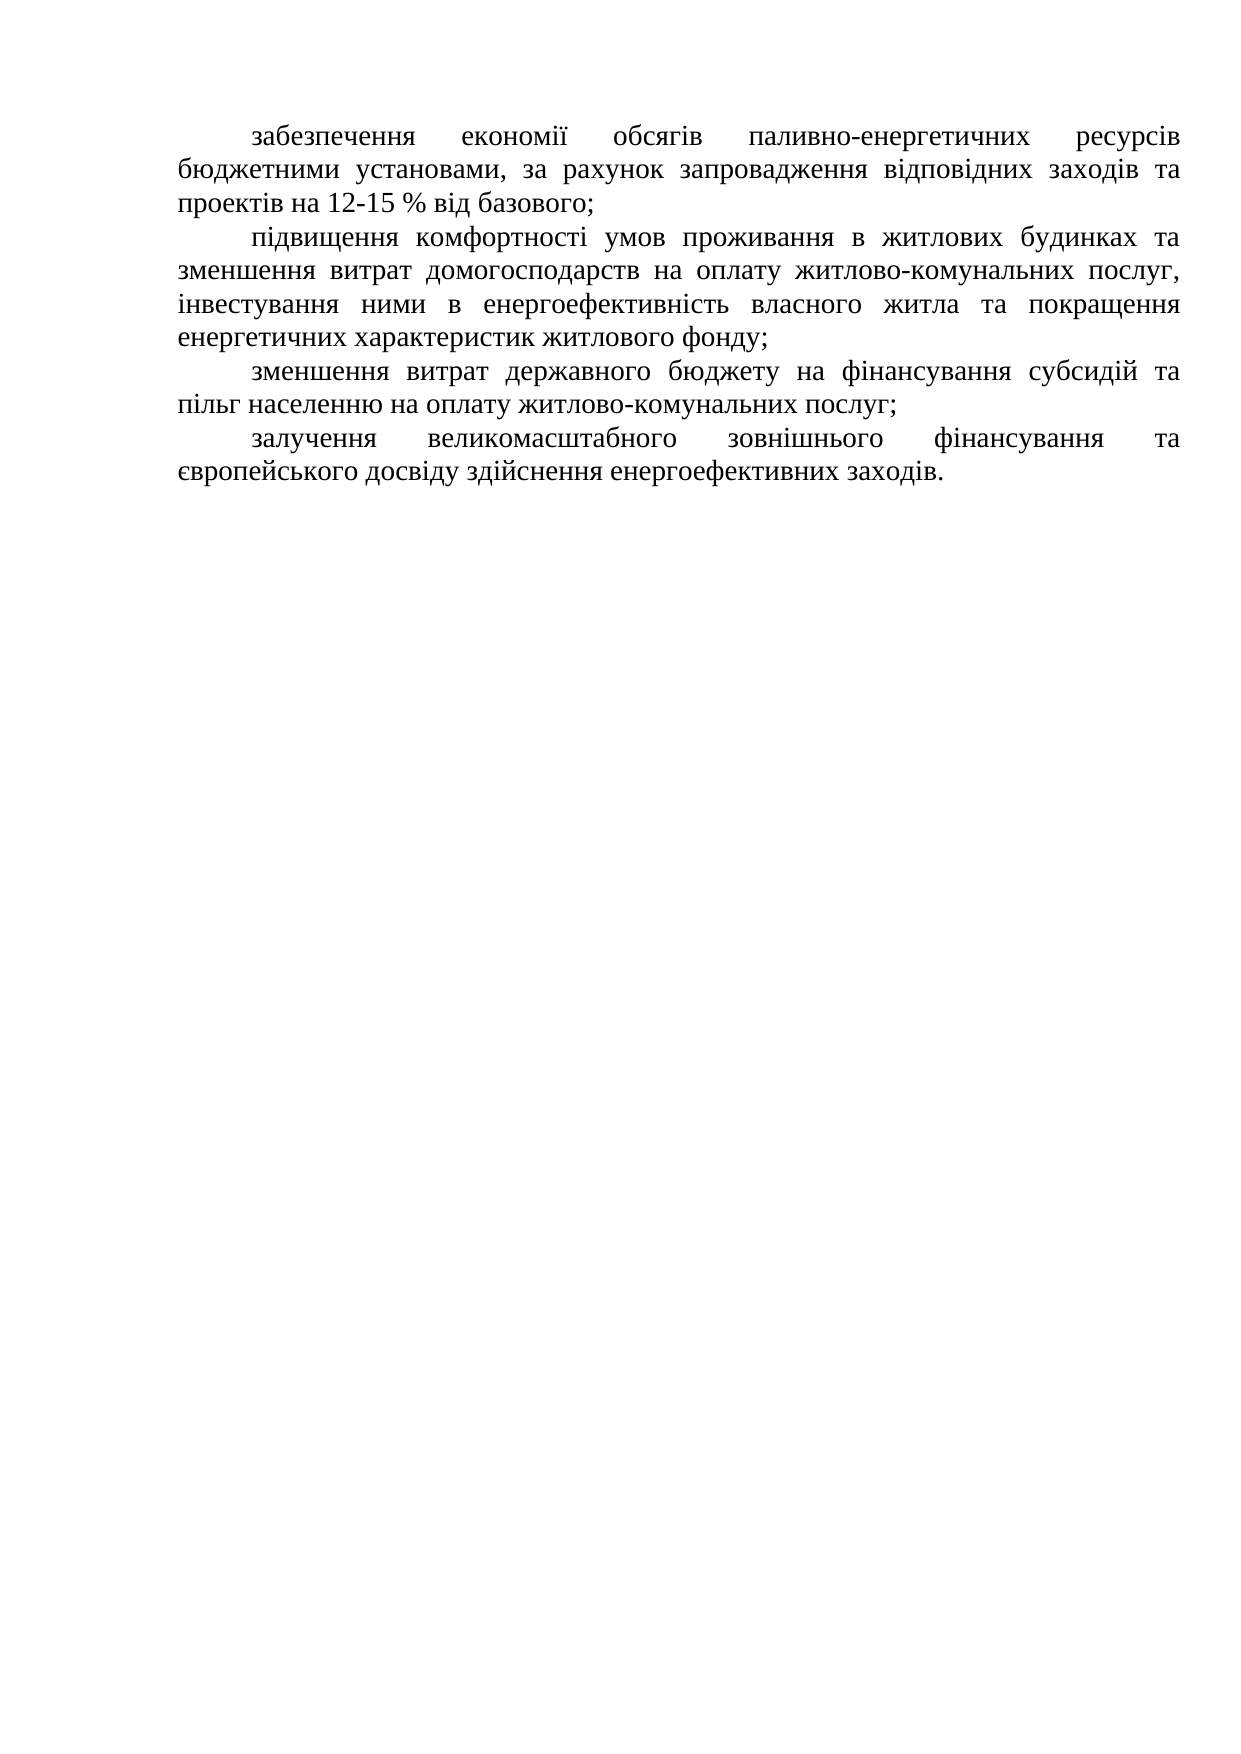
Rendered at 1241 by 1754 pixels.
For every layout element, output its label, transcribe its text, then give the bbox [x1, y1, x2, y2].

text забезпечення економії обсягів паливно-енергетичних ресурсів бюджетними установами, за рахунок запровадження відповідних заходів та проектів на 12-15 % від базового; [177, 118, 1181, 219]
text зменшення витрат державного бюджету на фінансування субсидій та пільг населенню на оплату житлово-комунальних послуг; [177, 353, 1181, 420]
text підвищення комфортності умов проживання в житлових будинках та зменшення витрат домогосподарств на оплату житлово-комунальних послуг, інвестування ними в енергоефективність власного житла та покращення енергетичних характеристик житлового фонду; [177, 219, 1181, 353]
text залучення великомасштабного зовнішнього фінансування та європейського досвіду здійснення енергоефективних заходів. [177, 420, 1181, 487]
